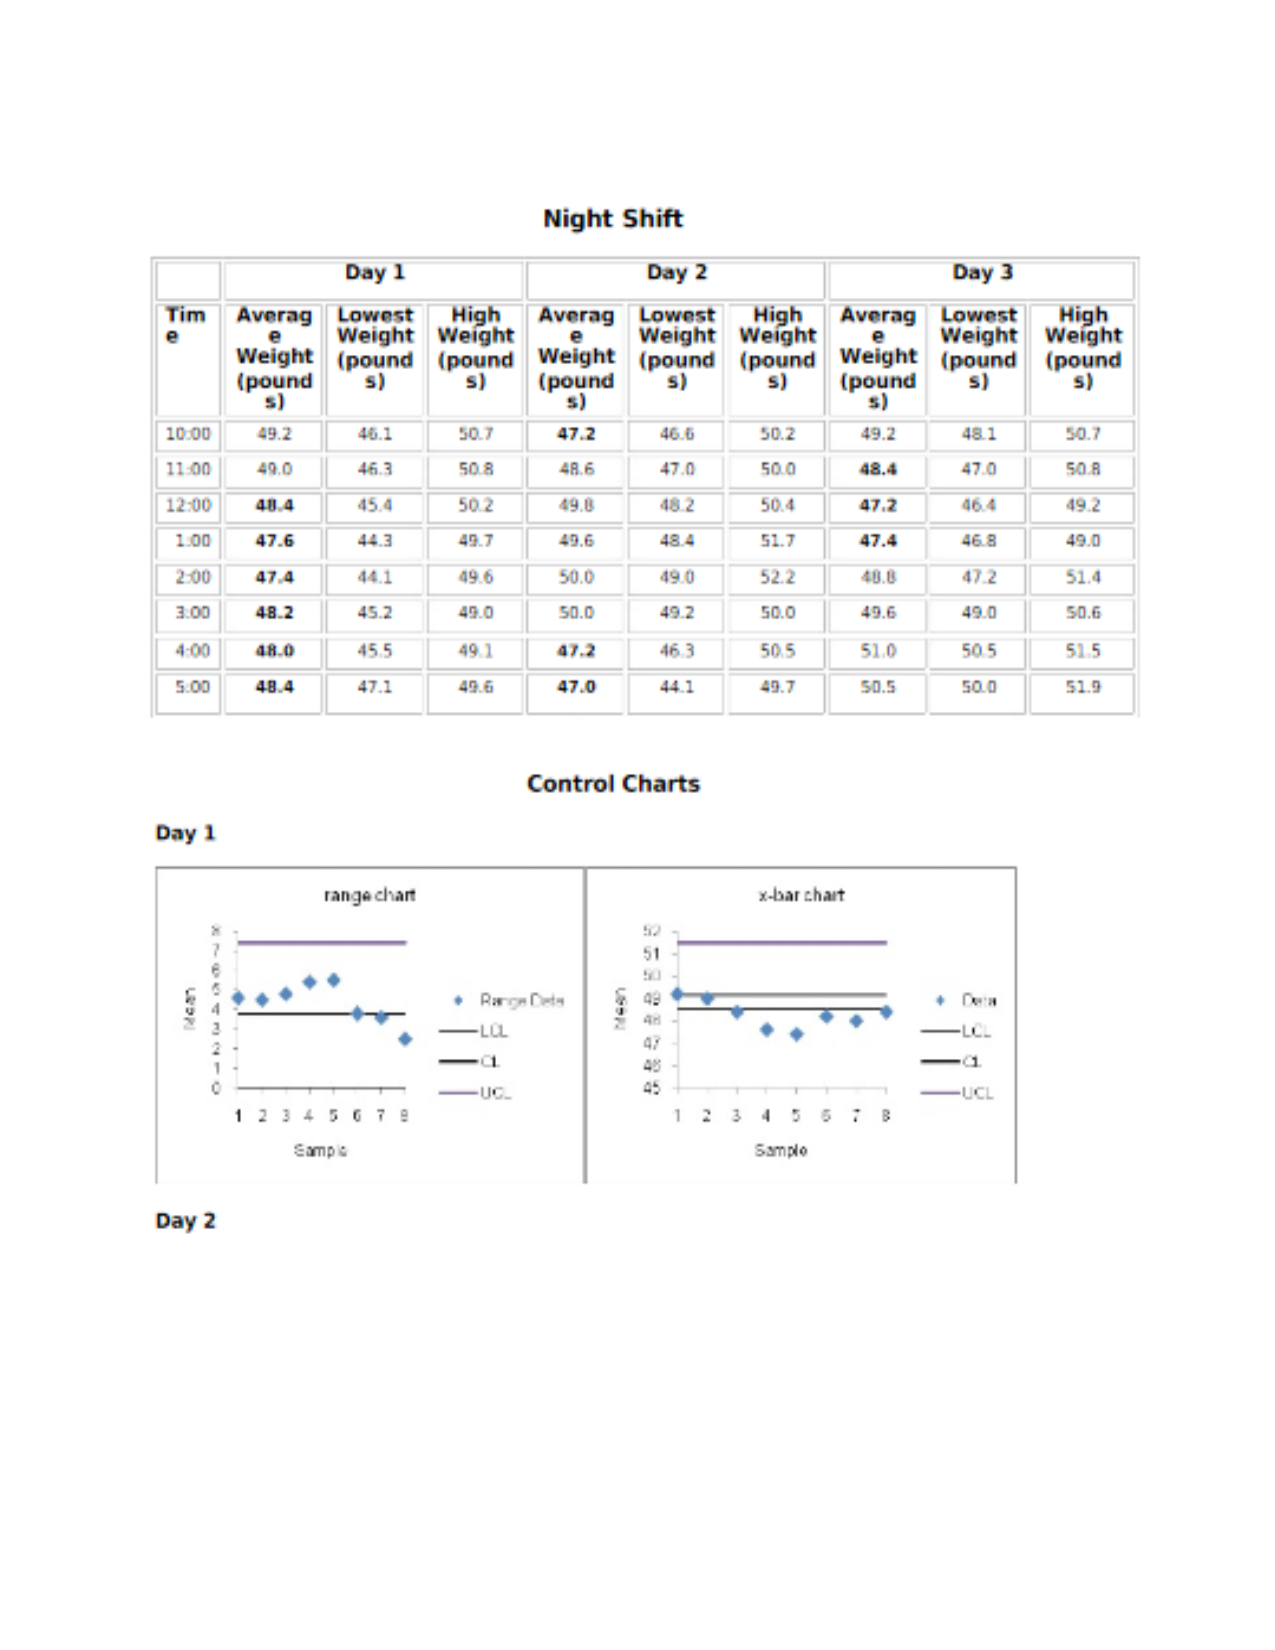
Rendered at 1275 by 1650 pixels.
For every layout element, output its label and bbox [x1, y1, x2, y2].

picture [75, 150, 1186, 1415]
